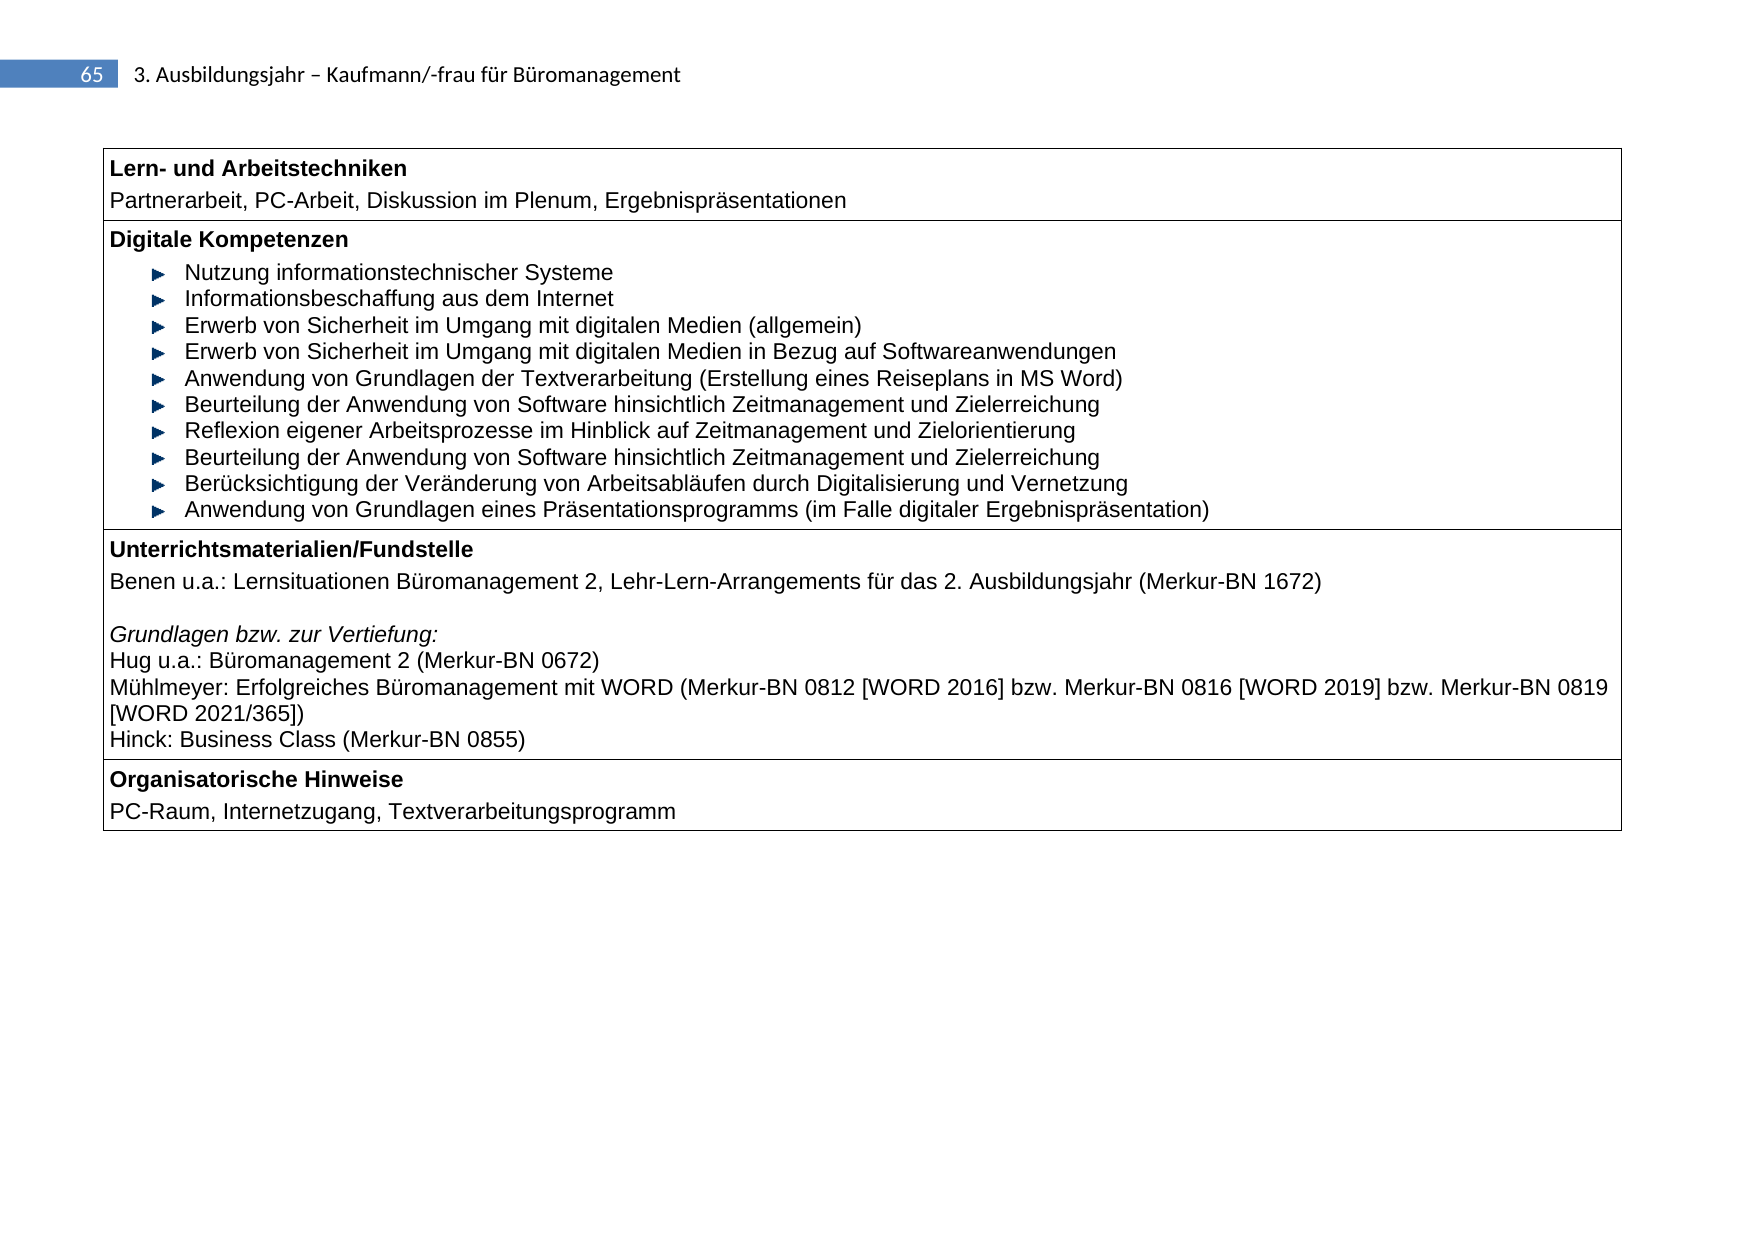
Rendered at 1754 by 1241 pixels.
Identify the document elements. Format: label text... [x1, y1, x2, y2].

table_cell Digitale Kompetenzen Nutzung informationstechnischer Systeme Informationsbeschaffung aus dem Internet Erwerb von Sicherheit im Umgang mit digitalen Medien (allgemein) Erwerb von Sicherheit im Umgang mit digitalen Medien in Bezug auf Softwareanwendungen Anwendung von Grundlagen der Textverarbeitung (Erstellung eines Reiseplans in MS Word) Beurteilung der Anwendung von Software hinsichtlich Zeitmanagement und Zielerreichung Reflexion eigener Arbeitsprozesse im Hinblick auf Zeitmanagement und Zielorientierung Beurteilung der Anwendung von Software hinsichtlich Zeitmanagement und Zielerreichung Berücksichtigung der Veränderung von Arbeitsabläufen durch Digitalisierung und Vernetzung Anwendung von Grundlagen eines Präsentationsprogramms (im Falle digitaler Ergebnispräsentation) [104, 221, 1621, 528]
picture [147, 316, 165, 334]
picture [147, 501, 165, 518]
table_cell Unterrichtsmaterialien/Fundstelle Benen u.a.: Lernsituationen Büromanagement 2, Lehr-Lern-Arrangements für das 2. Ausbildungsjahr (Merkur-BN 1672) Grundlagen bzw. zur Vertiefung: Hug u.a.: Büromanagement 2 (Merkur-BN 0672) Mühlmeyer: Erfolgreiches Büromanagement mit WORD (Merkur-BN 0812 [WORD 2016] bzw. Merkur-BN 0816 [WORD 2019] bzw. Merkur-BN 0819 [WORD 2021/365]) Hinck: Business Class (Merkur-BN 0855) [104, 530, 1621, 758]
picture [147, 474, 165, 492]
picture [147, 448, 165, 465]
picture [147, 264, 165, 281]
picture [147, 369, 165, 386]
picture [147, 343, 165, 360]
picture [147, 290, 165, 307]
picture [147, 395, 165, 413]
table_cell Lern- und Arbeitstechniken Partnerarbeit, PC-Arbeit, Diskussion im Plenum, Ergebnispräsentationen [104, 149, 1621, 219]
table_cell Organisatorische Hinweise PC-Raum, Internetzugang, Textverarbeitungsprogramm [104, 760, 1621, 830]
picture [147, 422, 165, 439]
